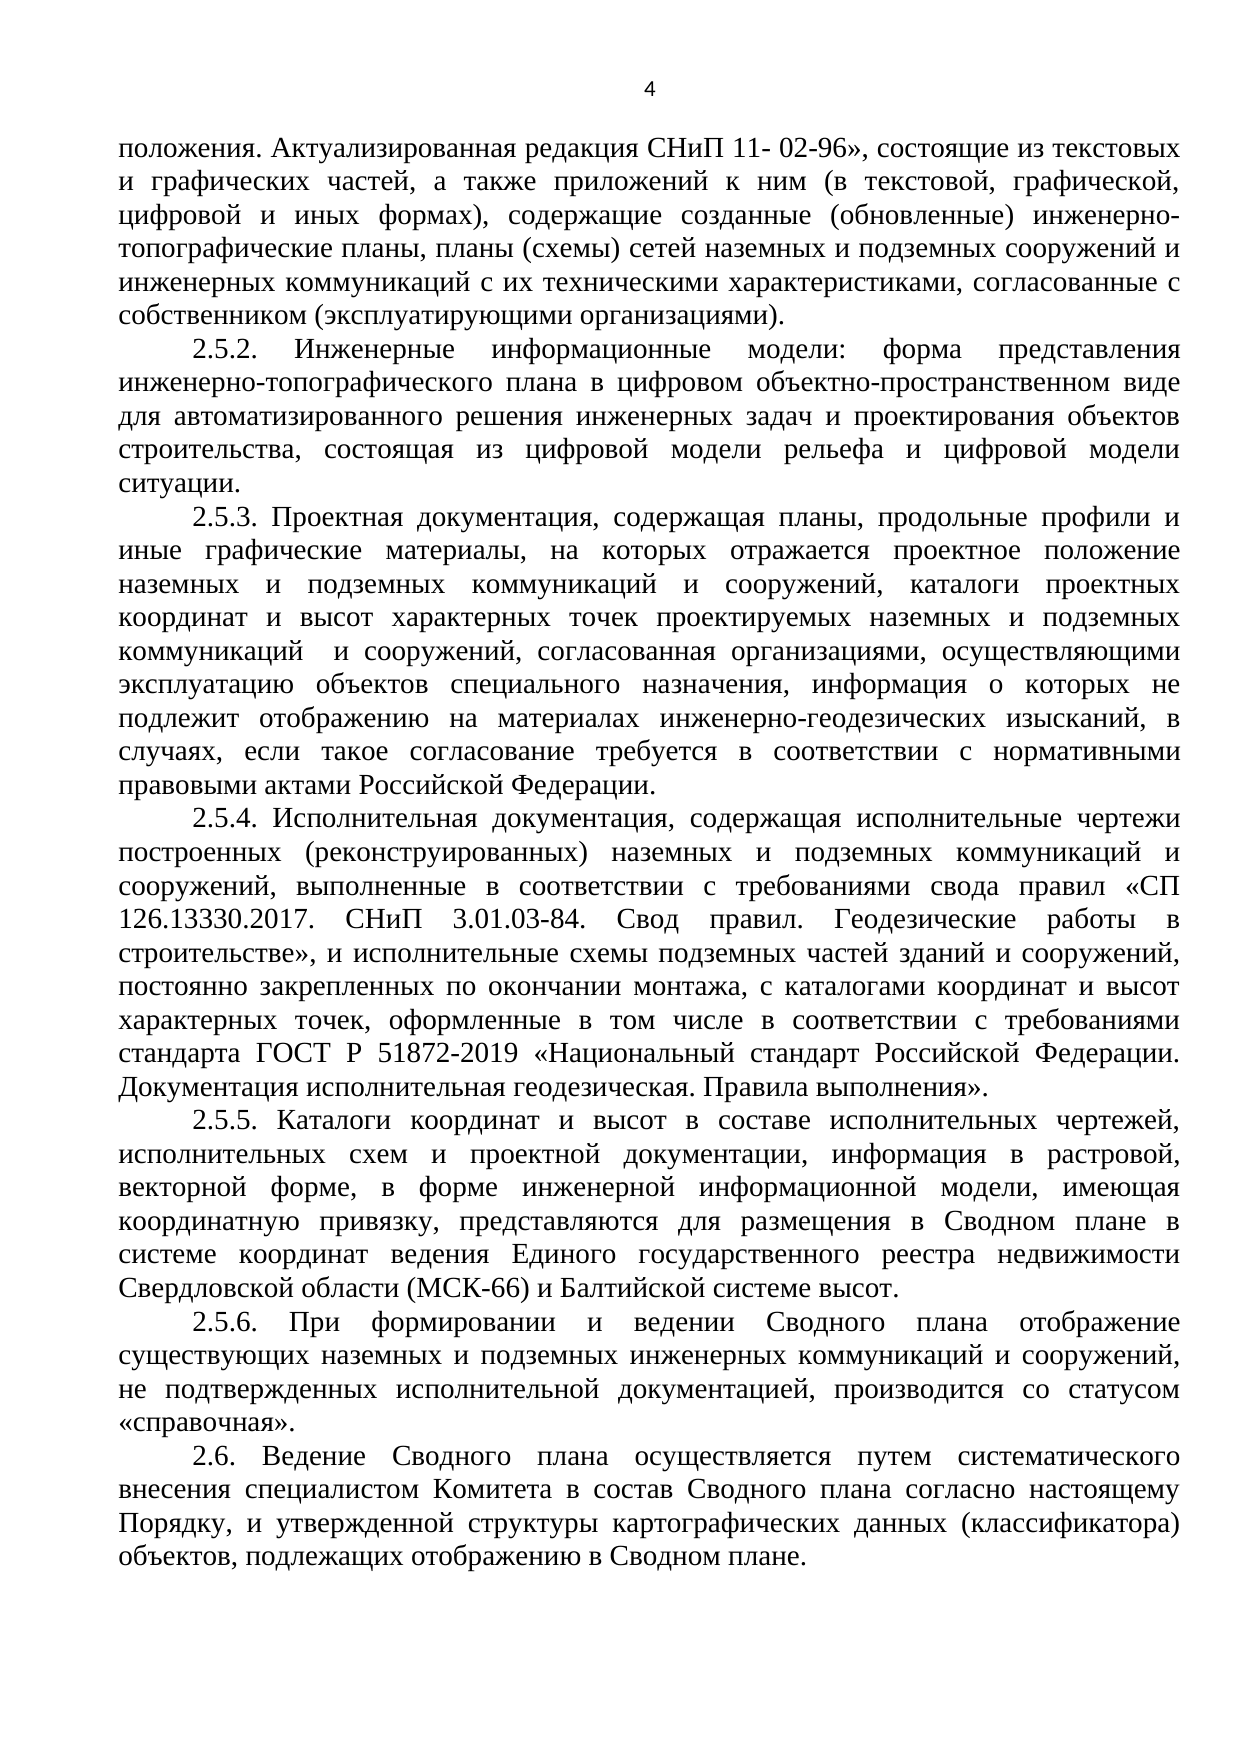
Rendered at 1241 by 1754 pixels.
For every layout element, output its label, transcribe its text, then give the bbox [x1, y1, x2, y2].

text 2.5.4. Исполнительная документация, содержащая исполнительные чертежи построенных (реконструированных) наземных и подземных коммуникаций и сооружений, выполненные в соответствии с требованиями свода правил «СП 126.13330.2017. СНиП 3.01.03-84. Свод правил. Геодезические работы в строительстве», и исполнительные схемы подземных частей зданий и сооружений, постоянно закрепленных по окончании монтажа, с каталогами координат и высот характерных точек, оформленные в том числе в соответствии с требованиями стандарта ГОСТ Р 51872-2019 «Национальный стандарт Российской Федерации. Документация исполнительная геодезическая. Правила выполнения». [118, 801, 1181, 1102]
text 2.5.6. При формировании и ведении Сводного плана отображение существующих наземных и подземных инженерных коммуникаций и сооружений, не подтвержденных исполнительной документацией, производится со статусом «справочная». [118, 1304, 1181, 1438]
text 2.5.2. Инженерные информационные модели: форма представления инженерно-топографического плана в цифровом объектно-пространственном виде для автоматизированного решения инженерных задач и проектирования объектов строительства, состоящая из цифровой модели рельефа и цифровой модели ситуации. [118, 331, 1181, 499]
text 2.5.5. Каталоги координат и высот в составе исполнительных чертежей, исполнительных схем и проектной документации, информация в растровой, векторной форме, в форме инженерной информационной модели, имеющая координатную привязку, представляются для размещения в Сводном плане в системе координат ведения Единого государственного реестра недвижимости Свердловской области (МСК-66) и Балтийской системе высот. [118, 1102, 1181, 1304]
text 2.5.3. Проектная документация, содержащая планы, продольные профили и иные графические материалы, на которых отражается проектное положение наземных и подземных коммуникаций и сооружений, каталоги проектных координат и высот характерных точек проектируемых наземных и подземных коммуникаций и сооружений, согласованная организациями, осуществляющими эксплуатацию объектов специального назначения, информация о которых не подлежит отображению на материалах инженерно-геодезических изысканий, в случаях, если такое согласование требуется в соответствии с нормативными правовыми актами Российской Федерации. [118, 499, 1181, 801]
text 2.6. Ведение Сводного плана осуществляется путем систематического внесения специалистом Комитета в состав Сводного плана согласно настоящему Порядку, и утвержденной структуры картографических данных (классификатора) объектов, подлежащих отображению в Сводном плане. [118, 1438, 1181, 1572]
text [118, 130, 1181, 331]
